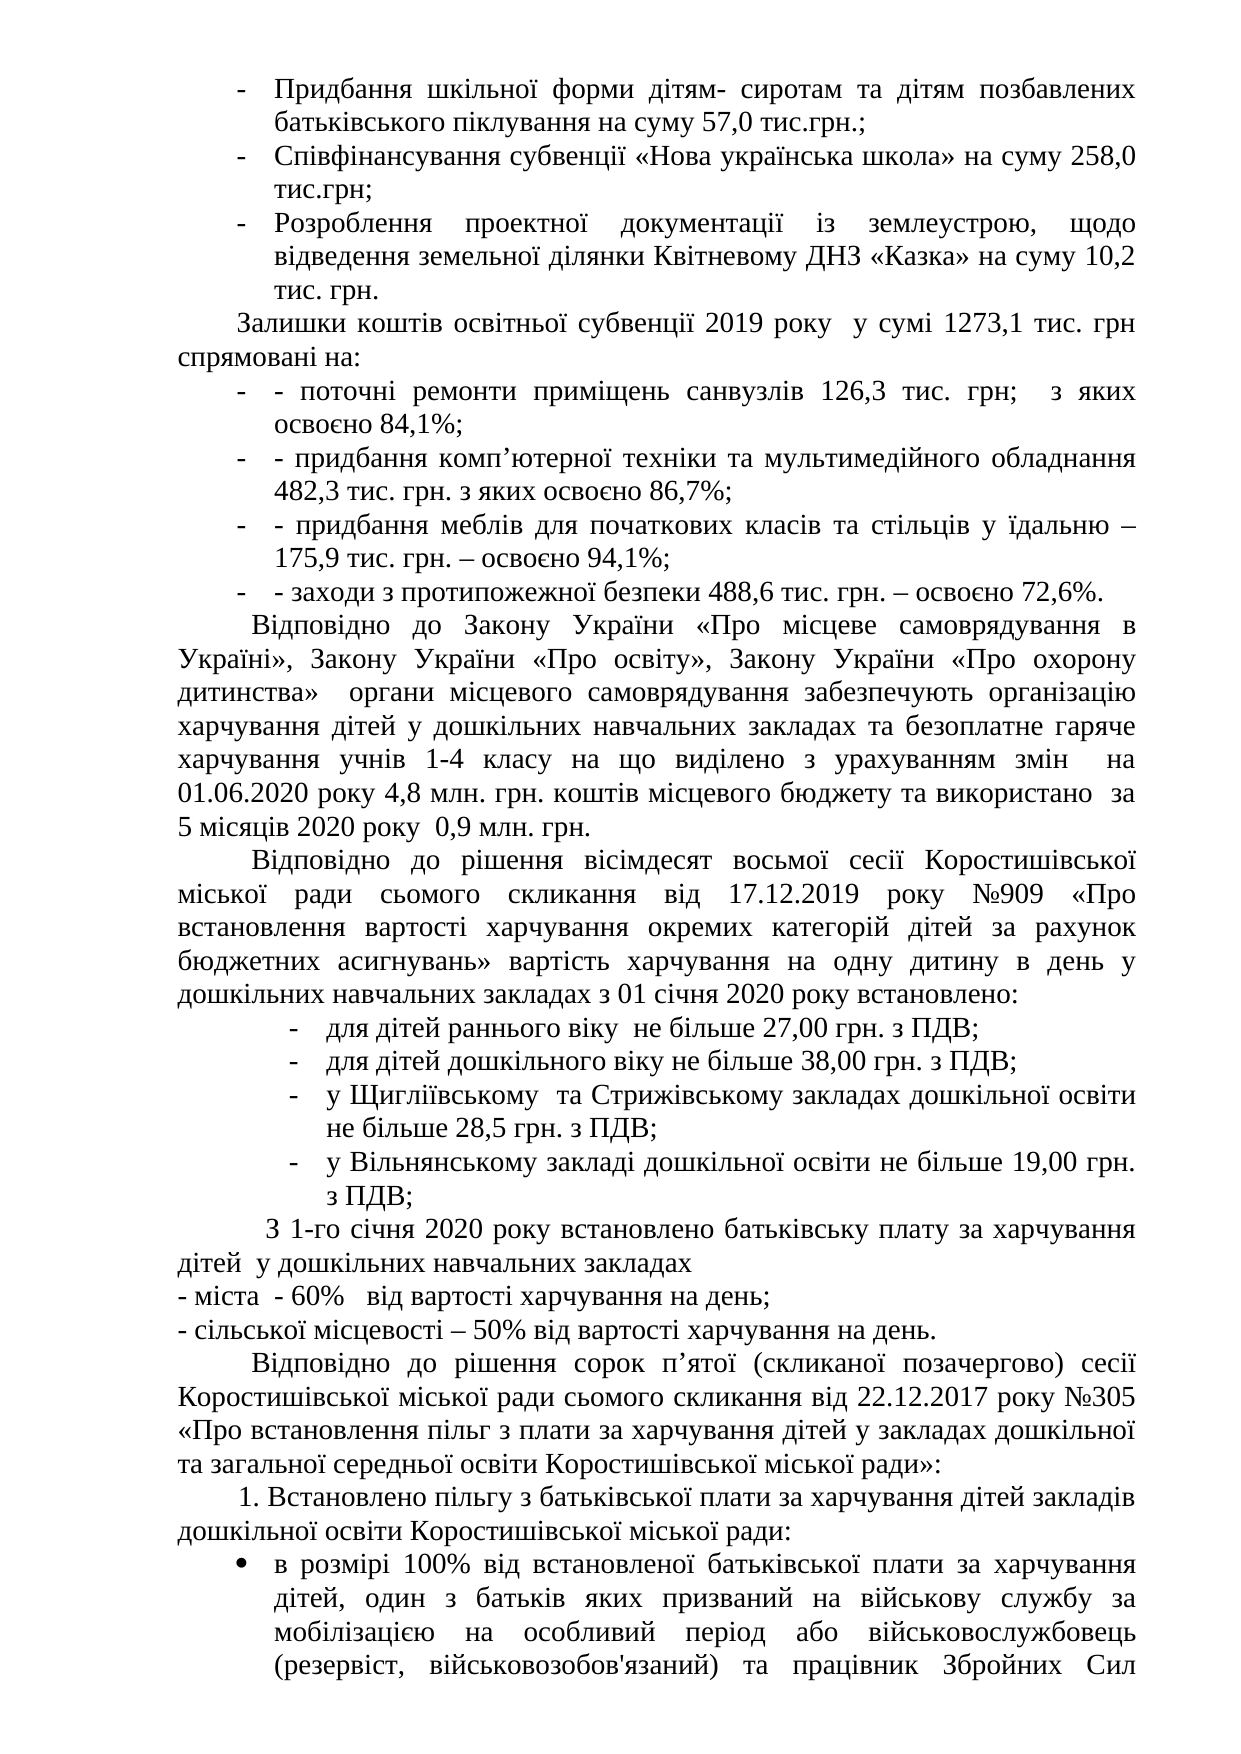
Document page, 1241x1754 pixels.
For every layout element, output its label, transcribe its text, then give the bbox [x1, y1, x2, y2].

list Співфінансування субвенції «Нова українська школа» на суму 258,0 тис.грн; [236, 138, 1137, 205]
text Відповідно до рішення вісімдесят восьмої сесії Коростишівської міської ради сьомого скликання від 17.12.2019 року №909 «Про встановлення вартості харчування окремих категорій дітей за рахунок бюджетних асигнувань» вартість харчування на одну дитину в день у дошкільних навчальних закладах з 01 січня 2020 року встановлено: [177, 842, 1137, 1010]
text 1. Встановлено пільгу з батьківської плати за харчування дітей закладів дошкільної освіти Коростишівської міської ради: [177, 1479, 1137, 1547]
text З 1-го січня 2020 року встановлено батьківську плату за харчування дітей у дошкільних навчальних закладах [177, 1211, 1137, 1278]
list - придбання комп’ютерної техніки та мультимедійного обладнання 482,3 тис. грн. з яких освоєно 86,7%; [236, 440, 1137, 507]
text - міста - 60% від вартості харчування на день; [177, 1278, 1137, 1312]
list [236, 1547, 1137, 1681]
text Залишки коштів освітньої субвенції 2019 року у сумі 1273,1 тис. грн спрямовані на: [177, 306, 1137, 373]
text Відповідно до рішення сорок п’ятої (скликаної позачергово) сесії Коростишівської міської ради сьомого скликання від 22.12.2017 року №305 «Про встановлення пільг з плати за харчування дітей у закладах дошкільної та загальної середньої освіти Коростишівської міської ради»: [177, 1345, 1137, 1479]
list для дітей раннього віку не більше 27,00 грн. з ПДВ; [288, 1010, 1137, 1043]
list Розроблення проектної документації із землеустрою, щодо відведення земельної ділянки Квітневому ДНЗ «Казка» на суму 10,2 тис. грн. [236, 205, 1137, 306]
text - сільської місцевості – 50% від вартості харчування на день. [177, 1312, 1137, 1345]
list для дітей дошкільного віку не більше 38,00 грн. з ПДВ; [288, 1043, 1137, 1077]
text Відповідно до Закону України «Про місцеве самоврядування в Україні», Закону України «Про освіту», Закону України «Про охорону дитинства» органи місцевого самоврядування забезпечують організацію харчування дітей у дошкільних навчальних закладах та безоплатне гаряче харчування учнів 1-4 класу на що виділено з урахуванням змін на 01.06.2020 року 4,8 млн. грн. коштів місцевого бюджету та використано за 5 місяців 2020 року 0,9 млн. грн. [177, 607, 1137, 842]
list Придбання шкільної форми дітям- сиротам та дітям позбавлених батьківського піклування на суму 57,0 тис.грн.; [236, 71, 1137, 138]
list - придбання меблів для початкових класів та стільців у їдальню – 175,9 тис. грн. – освоєно 94,1%; [236, 507, 1137, 574]
list - поточні ремонти приміщень санвузлів 126,3 тис. грн; з яких освоєно 84,1%; [236, 373, 1137, 440]
list у Щигліївському та Стрижівському закладах дошкільної освіти не більше 28,5 грн. з ПДВ; [288, 1077, 1137, 1144]
list - заходи з протипожежної безпеки 488,6 тис. грн. – освоєно 72,6%. [236, 574, 1137, 607]
list у Вільнянському закладі дошкільної освіти не більше 19,00 грн. з ПДВ; [288, 1144, 1137, 1211]
